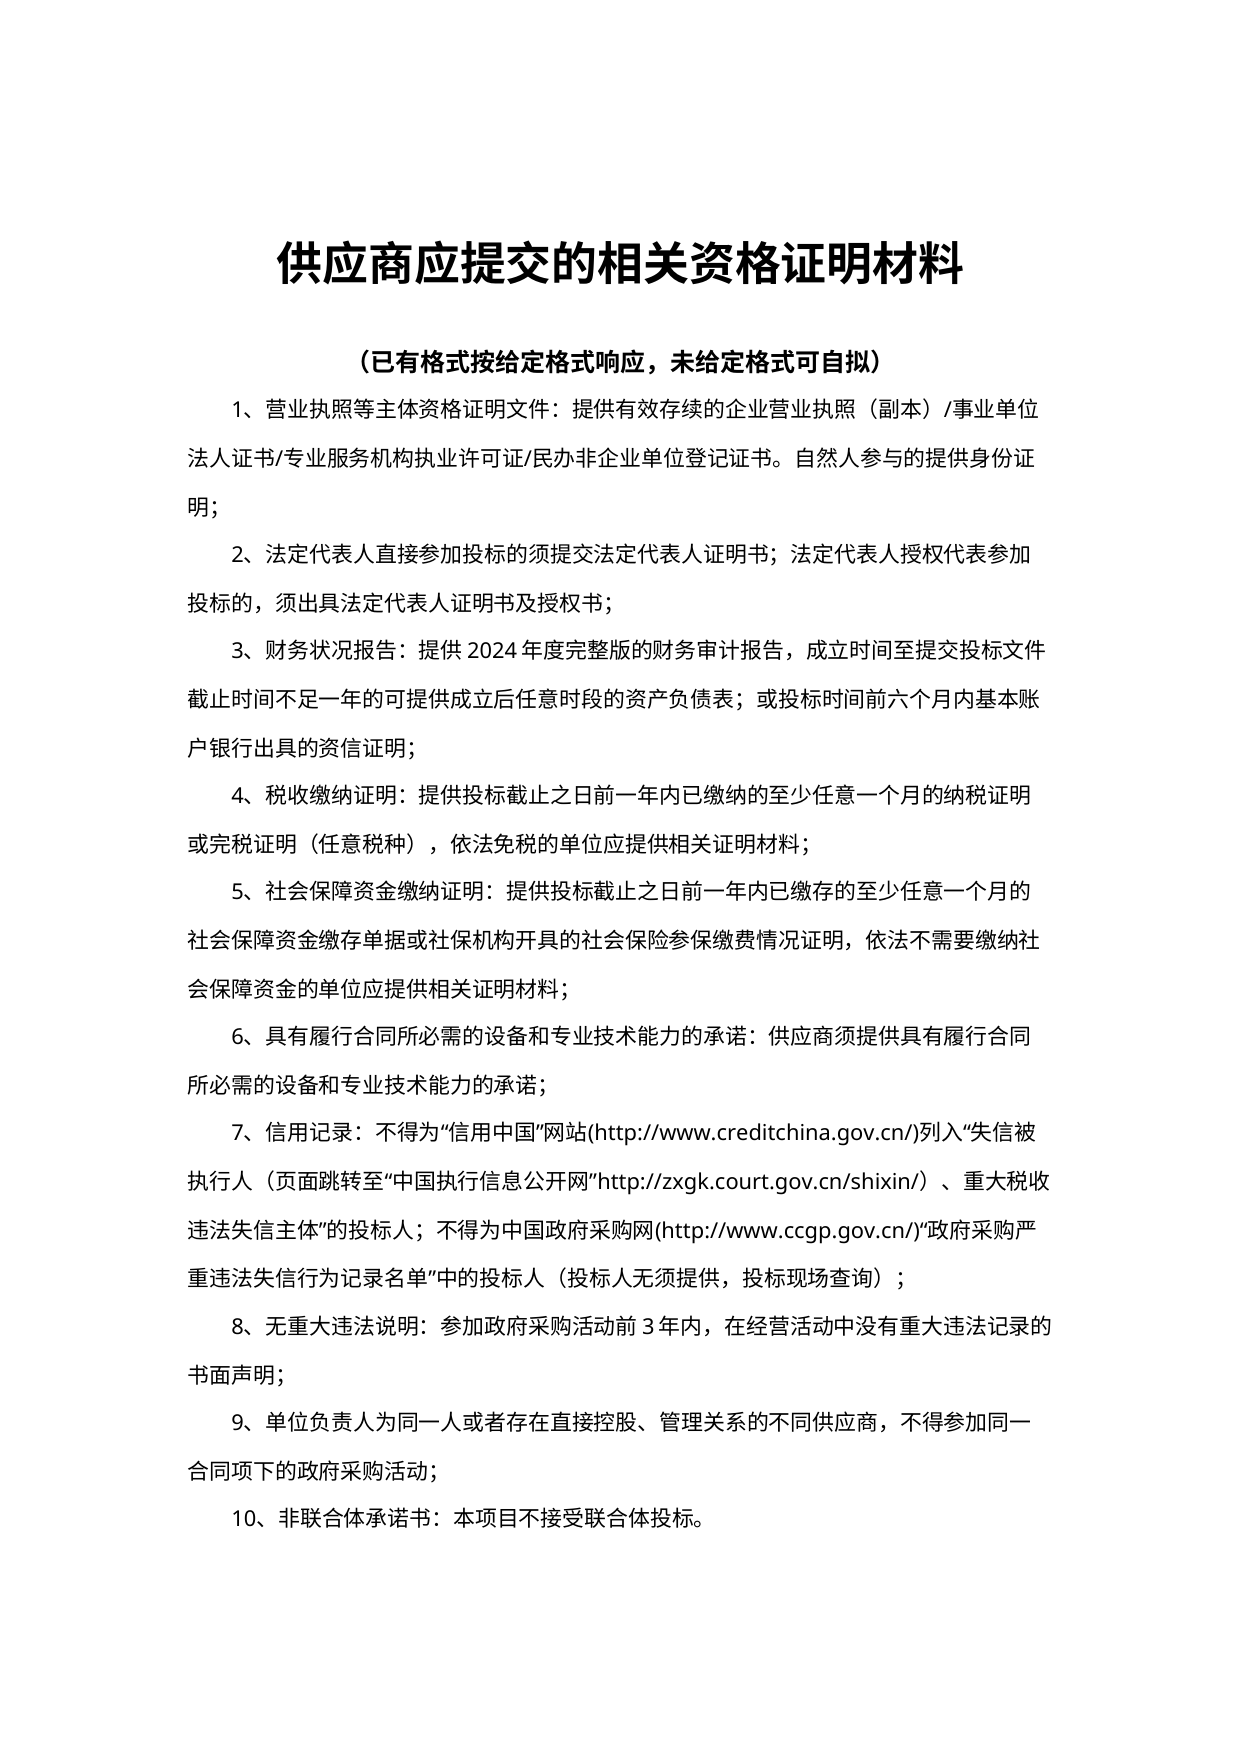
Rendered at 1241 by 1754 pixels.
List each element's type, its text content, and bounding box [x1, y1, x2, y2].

text 10、非联合体承诺书：本项目不接受联合体投标。 [187, 1502, 1053, 1534]
text 9、单位负责人为同一人或者存在直接控股、管理关系的不同供应商，不得参加同一合同项下的政府采购活动； [187, 1406, 1053, 1487]
text 1、营业执照等主体资格证明文件：提供有效存续的企业营业执照（副本）/事业单位法人证书/专业服务机构执业许可证/民办非企业单位登记证书。自然人参与的提供身份证明； [187, 393, 1053, 523]
text 4、税收缴纳证明：提供投标截止之日前一年内已缴纳的至少任意一个月的纳税证明或完税证明（任意税种），依法免税的单位应提供相关证明材料； [187, 779, 1053, 860]
text 2、法定代表人直接参加投标的须提交法定代表人证明书；法定代表人授权代表参加投标的，须出具法定代表人证明书及授权书； [187, 538, 1053, 619]
text 6、具有履行合同所必需的设备和专业技术能力的承诺：供应商须提供具有履行合同所必需的设备和专业技术能力的承诺； [187, 1020, 1053, 1101]
text 3、财务状况报告：提供2024年度完整版的财务审计报告，成立时间至提交投标文件截止时间不足一年的可提供成立后任意时段的资产负债表；或投标时间前六个月内基本账户银行出具的资信证明； [187, 634, 1053, 764]
text （已有格式按给定格式响应，未给定格式可自拟） [187, 328, 1053, 393]
text 5、社会保障资金缴纳证明：提供投标截止之日前一年内已缴存的至少任意一个月的社会保障资金缴存单据或社保机构开具的社会保险参保缴费情况证明，依法不需要缴纳社会保障资金的单位应提供相关证明材料； [187, 875, 1053, 1005]
text 8、无重大违法说明：参加政府采购活动前3年内，在经营活动中没有重大违法记录的书面声明； [187, 1309, 1053, 1391]
subtitle 供应商应提交的相关资格证明材料 [187, 212, 1053, 309]
text 7、信用记录：不得为“信用中国”网站(http://www.creditchina.gov.cn/)列入“失信被执行人（页面跳转至“中国执行信息公开网”http://zxgk.court.gov.cn/shixin/）、重大税收违法失信主体”的投标人；不得为中国政府采购网(http://www.ccgp.gov.cn/)“政府采购严重违法失信行为记录名单”中的投标人（投标人无须提供，投标现场查询）； [187, 1116, 1053, 1294]
